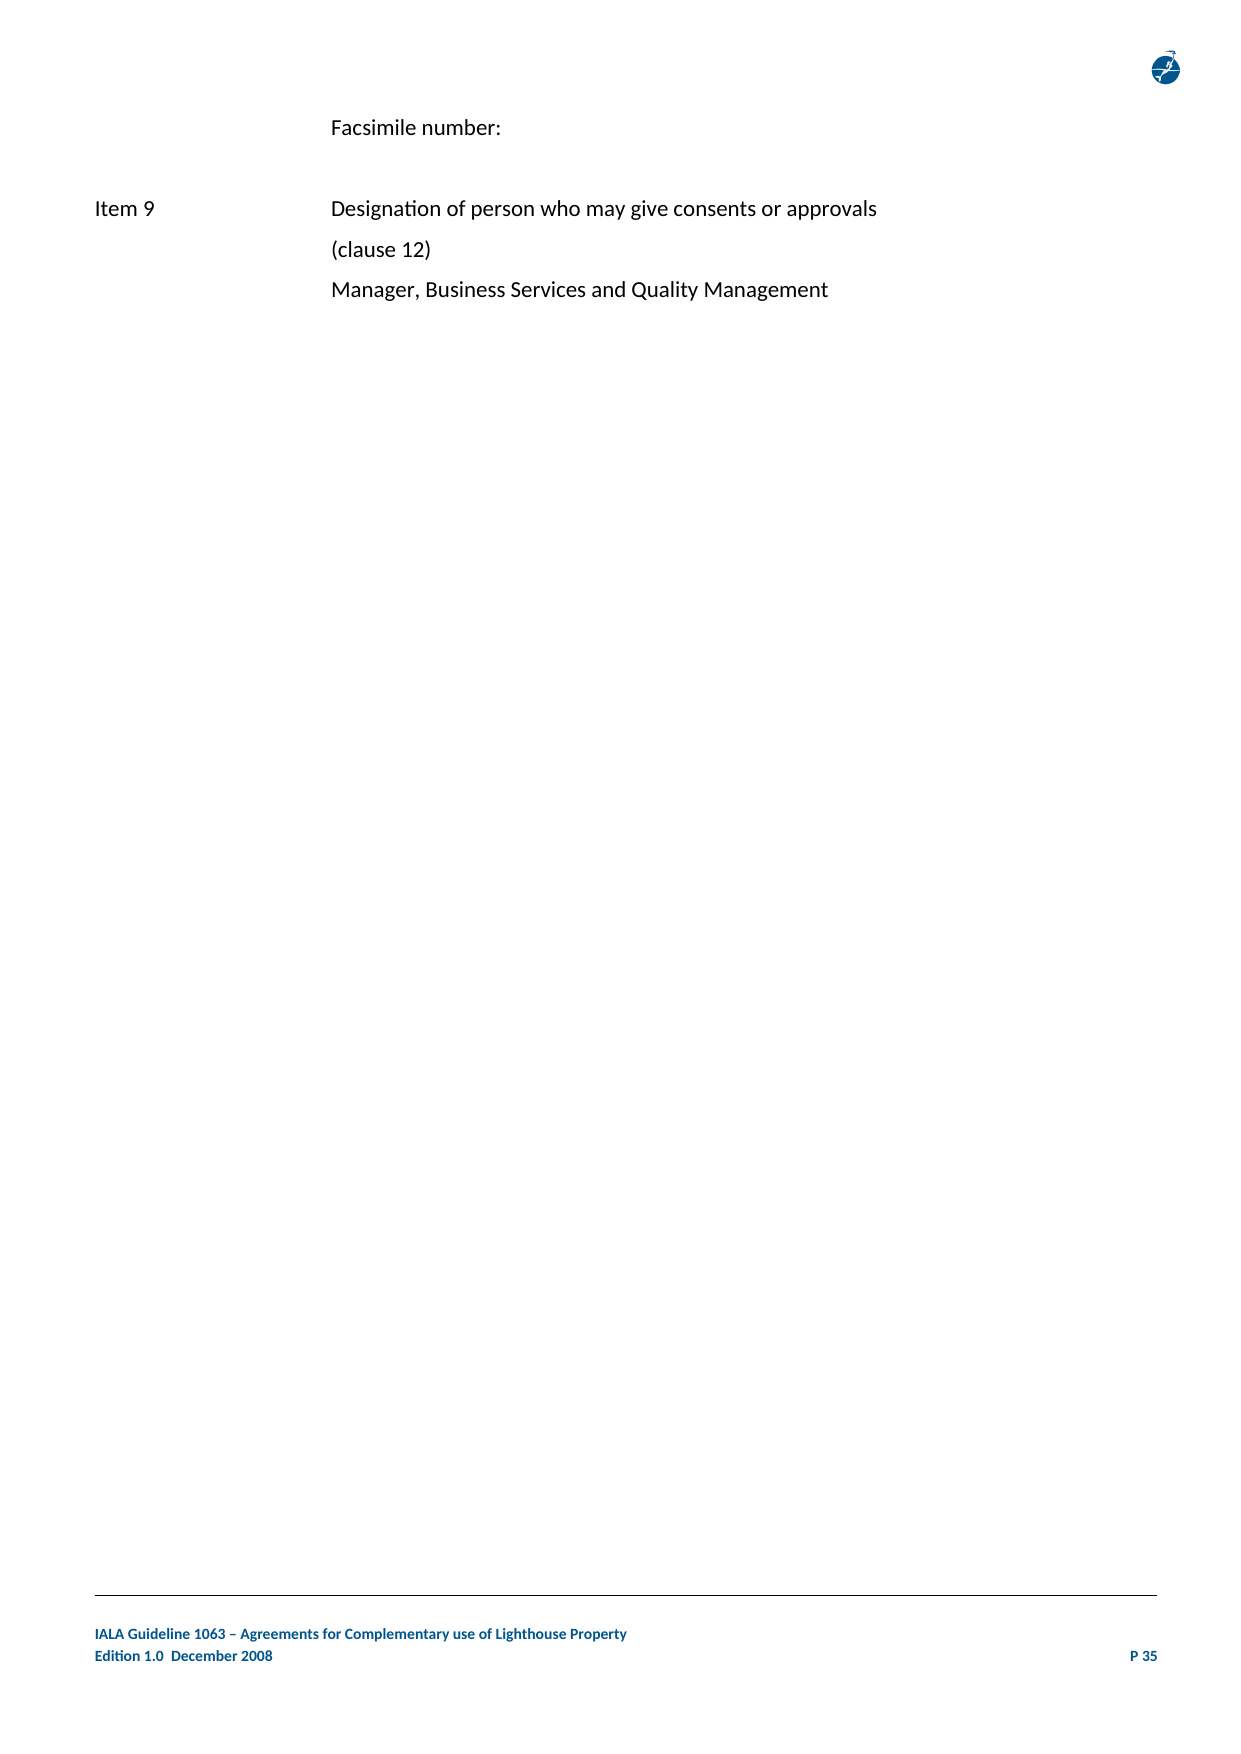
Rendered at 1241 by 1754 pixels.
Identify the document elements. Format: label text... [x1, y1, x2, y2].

text (clause 12) [94, 235, 1157, 263]
text Item 9 Designation of person who may give consents or approvals [94, 194, 1157, 223]
text Facsimile number: [331, 113, 1157, 142]
text Manager, Business Services and Quality Management [331, 276, 1157, 304]
picture [1120, 0, 1239, 119]
